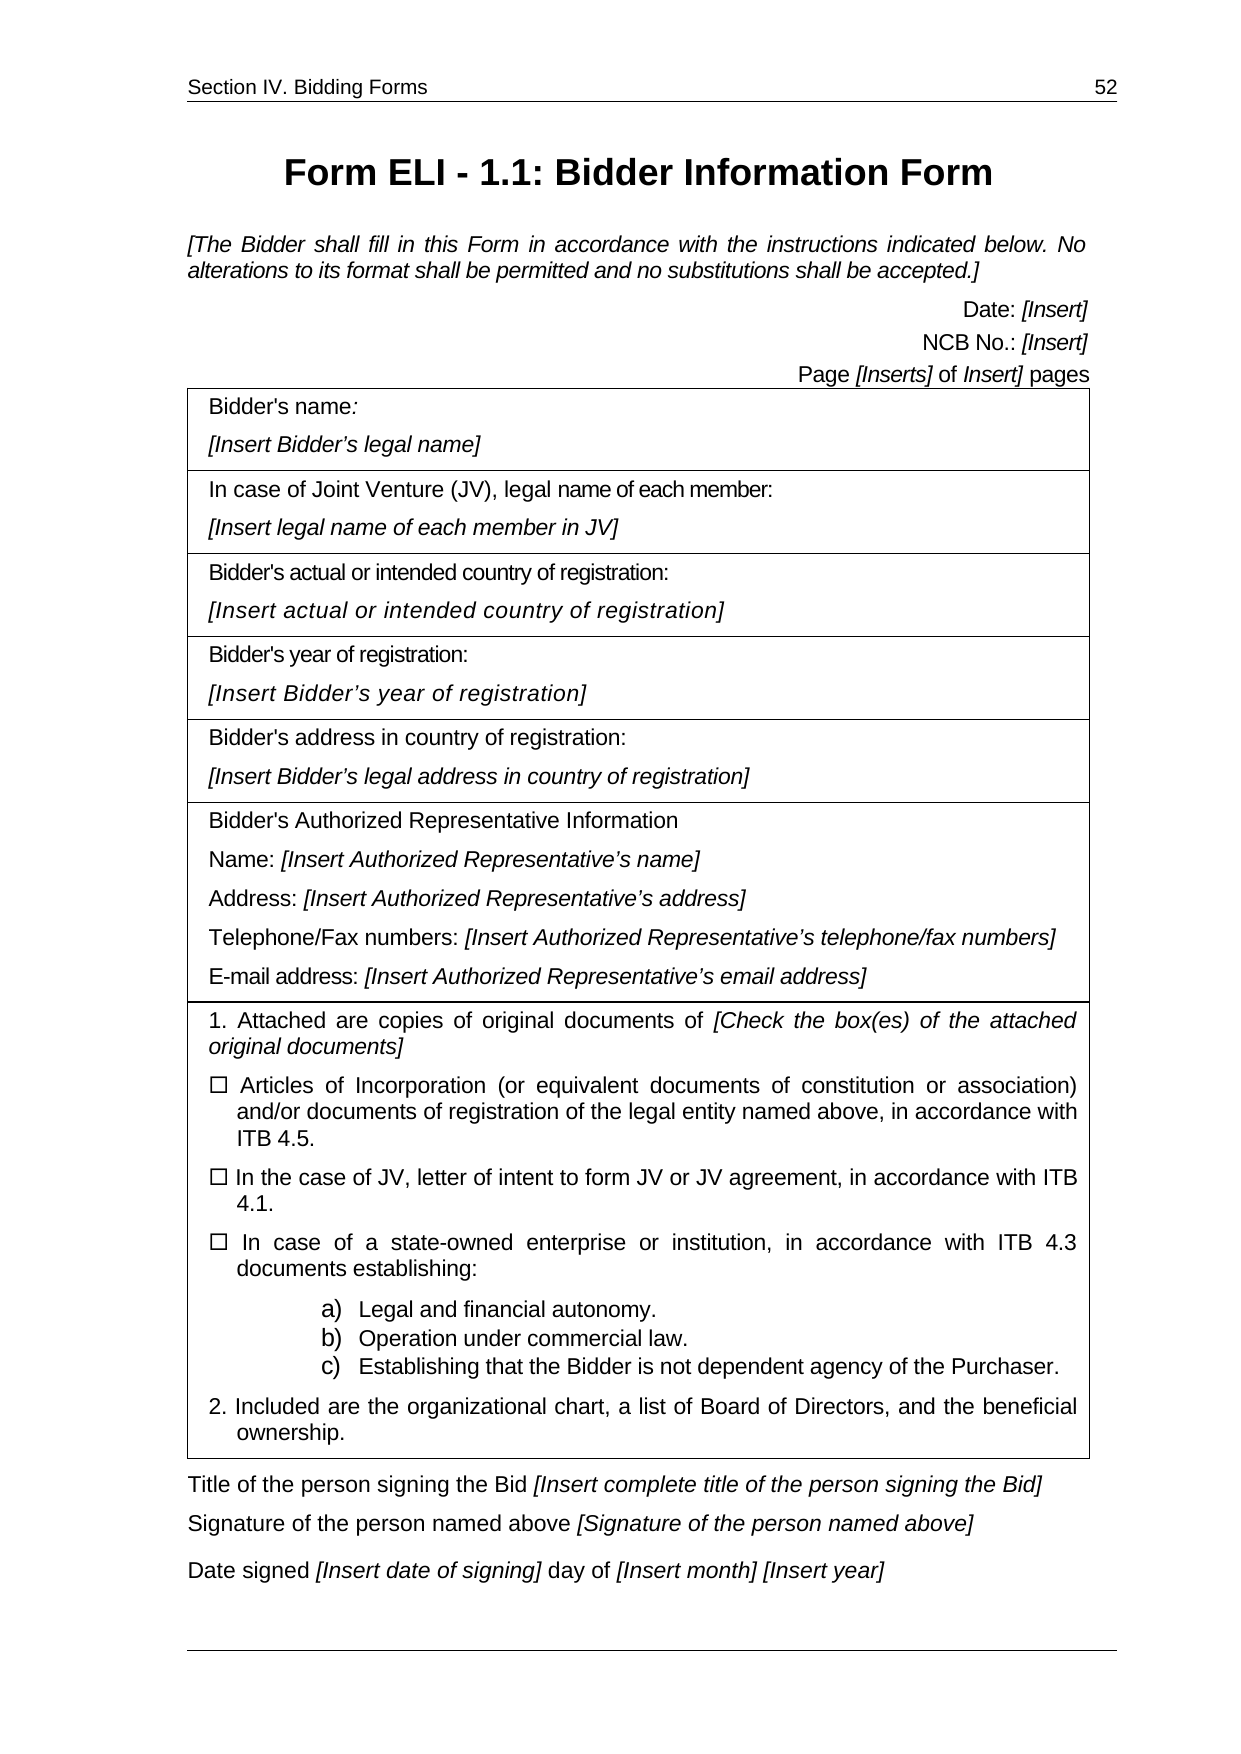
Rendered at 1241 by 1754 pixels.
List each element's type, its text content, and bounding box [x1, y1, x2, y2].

text Date signed [Insert date of signing] day of [Insert month] [Insert year] [187, 1557, 1090, 1584]
text Title of the person signing the Bid [Insert complete title of the person signing the Bid] [187, 1471, 1090, 1498]
text Form ELI - 1.1: Bidder Information Form [187, 150, 1090, 193]
text Signature of the person named above [Signature of the person named above] [187, 1510, 1090, 1537]
table_header Bidder's name: [Insert Bidder’s legal name] [188, 389, 1089, 470]
text Date: [Insert] [187, 296, 1090, 322]
table_cell In case of Joint Venture (JV), legal name of each member: [Insert legal name of each member in JV] [188, 471, 1089, 553]
text [The Bidder shall fill in this Form in accordance with the instructions indicated below. No alterations to its format shall be permitted and no substitutions shall be accepted.] [187, 231, 1090, 283]
table_cell 1. Attached are copies of original documents of [Check the box(es) of the attached original documents] Articles of Incorporation (or equivalent documents of constitution or association) and/or documents of registration of the legal entity named above, in accordance with ITB 4.5. In the case of JV, letter of intent to form JV or JV agreement, in accordance with ITB 4.1. In case of a state-owned enterprise or institution, in accordance with ITB 4.3 documents establishing: Legal and financial autonomy. Operation under commercial law. Establishing that the Bidder is not dependent agency of the Purchaser. 2. Included are the organizational chart, a list of Board of Directors, and the beneficial ownership. [188, 1003, 1089, 1458]
text NCB No.: [Insert] [187, 328, 1090, 355]
text Page [Inserts] of Insert] pages [187, 361, 1090, 387]
table_cell Bidder's address in country of registration: [Insert Bidder’s legal address in country of registration] [188, 720, 1089, 802]
table_cell Bidder's year of registration: [Insert Bidder’s year of registration] [188, 637, 1089, 719]
table_cell Bidder's actual or intended country of registration: [Insert actual or intended country of registration] [188, 554, 1089, 636]
table_cell Bidder's Authorized Representative Information Name: [Insert Authorized Representative’s name] Address: [Insert Authorized Representative’s address] Telephone/Fax numbers: [Insert Authorized Representative’s telephone/fax numbers] E-mail address: [Insert Authorized Representative’s email address] [188, 803, 1089, 1001]
